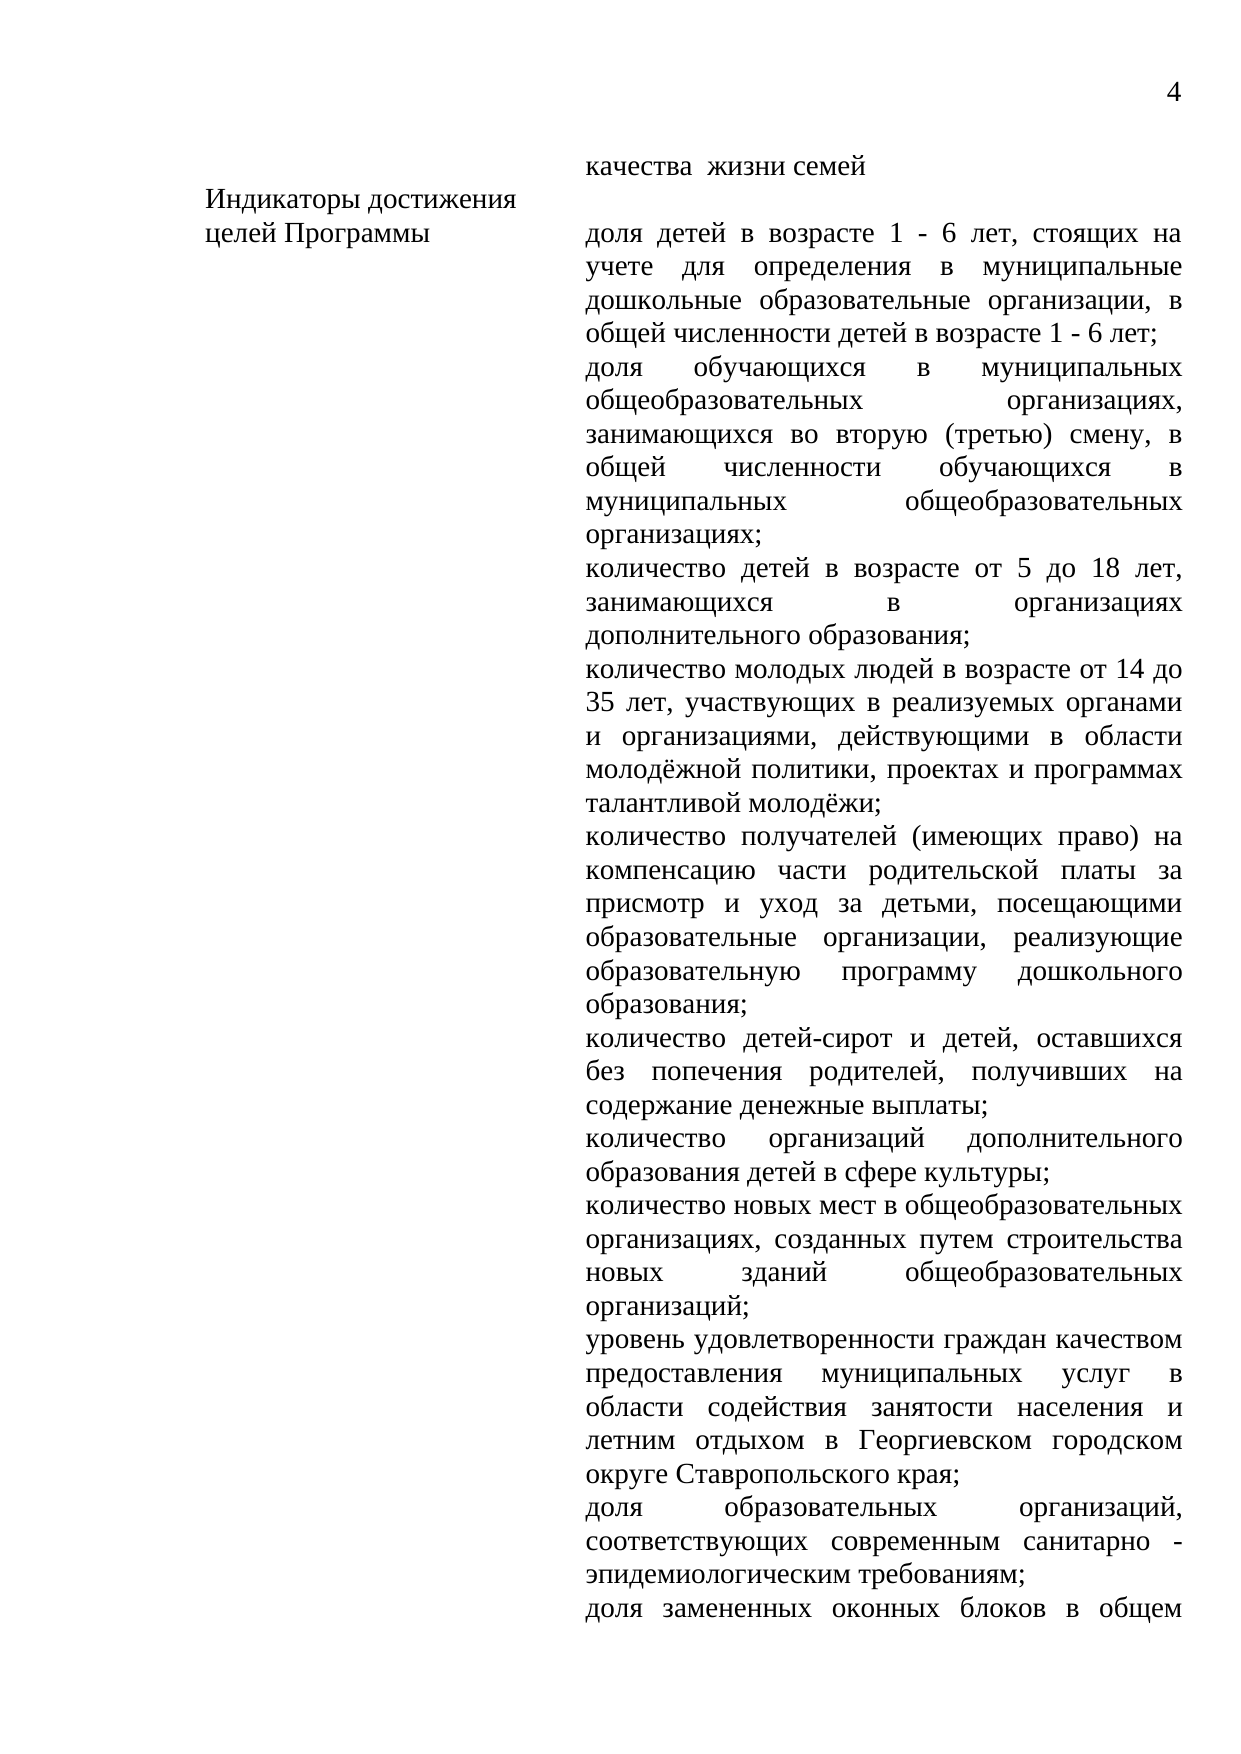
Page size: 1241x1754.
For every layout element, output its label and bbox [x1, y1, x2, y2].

table_cell [574, 148, 1194, 1623]
table_cell [194, 148, 574, 1623]
